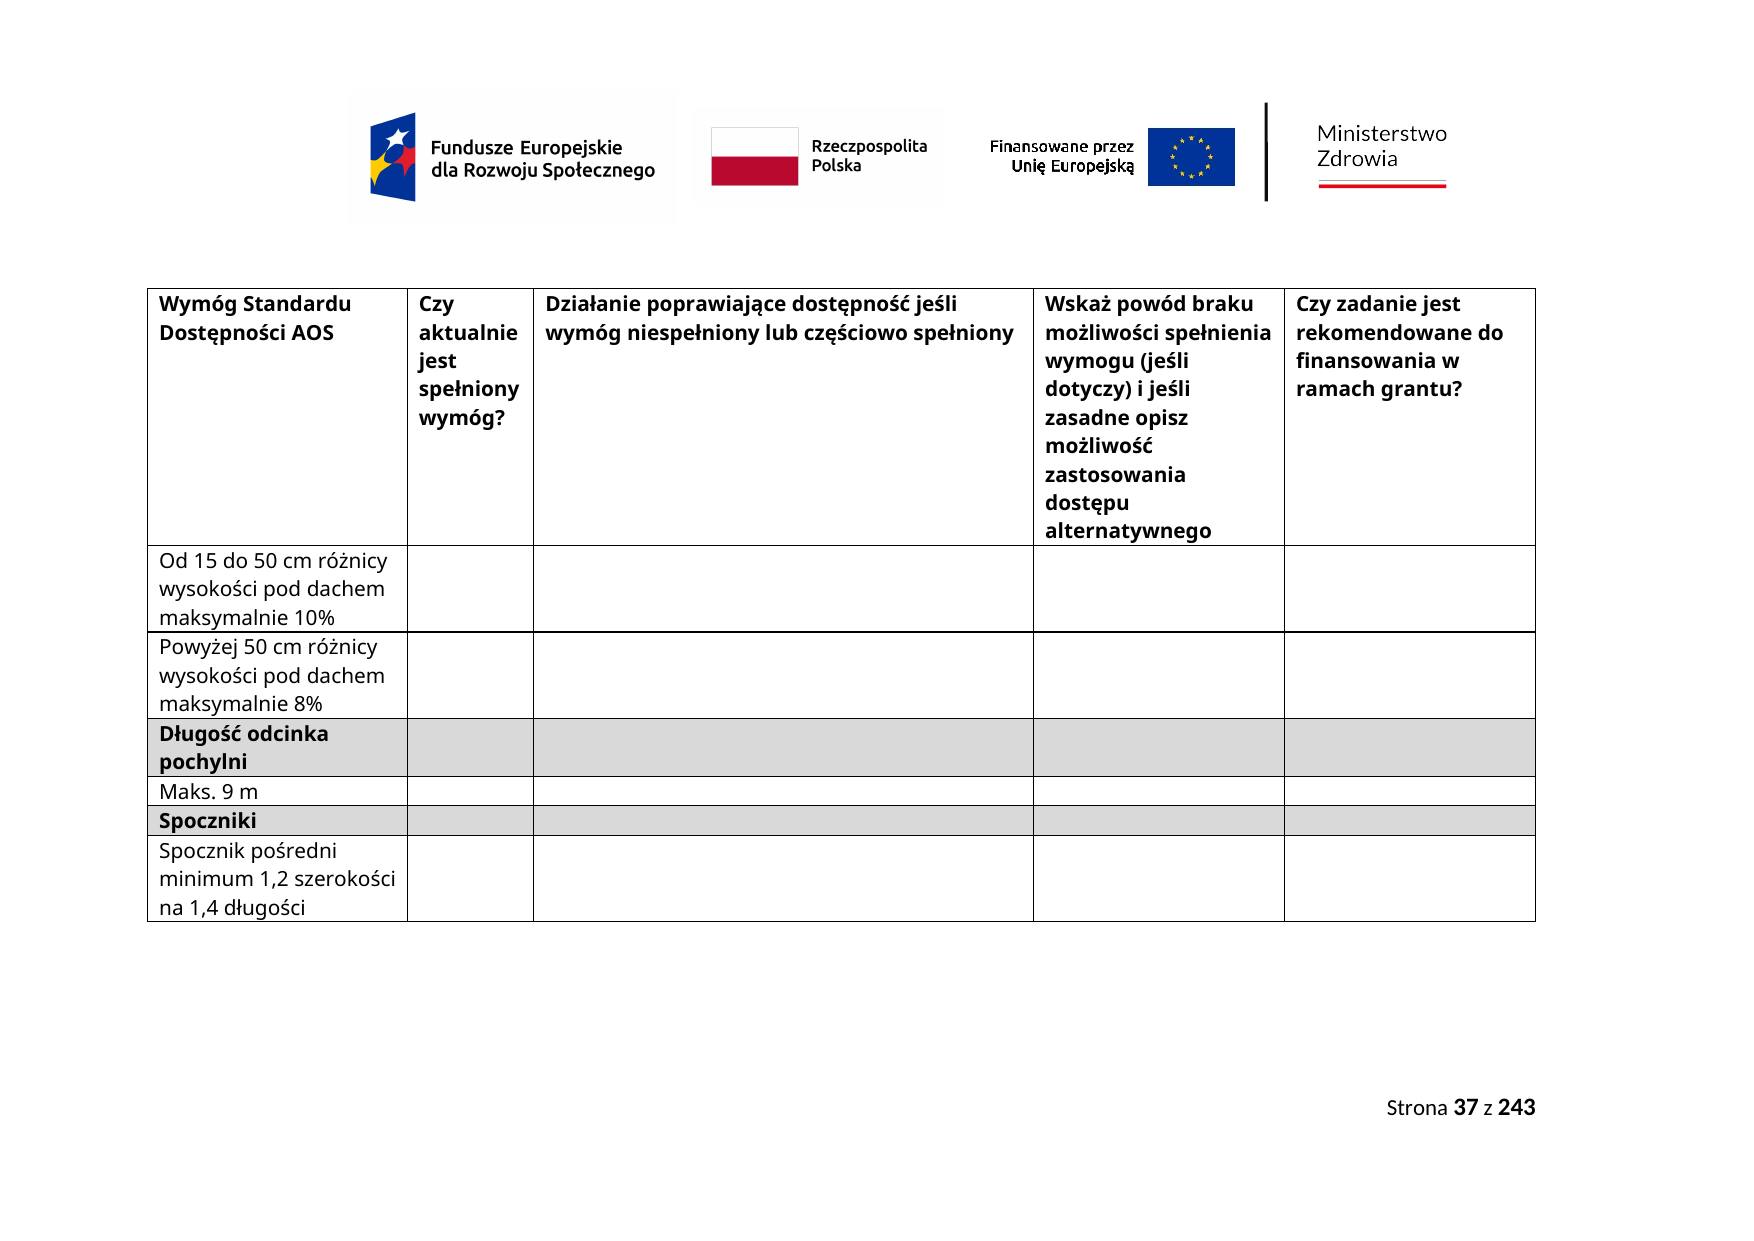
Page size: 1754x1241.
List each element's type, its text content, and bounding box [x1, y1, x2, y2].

table_header Działanie poprawiające dostępność jeśli wymóg niespełniony lub częściowo spełniony [534, 289, 1033, 545]
table_cell [1285, 719, 1535, 776]
picture [971, 108, 1254, 205]
table_cell [408, 633, 533, 718]
table_cell [534, 719, 1033, 776]
picture [1302, 108, 1463, 205]
table_cell [534, 836, 1033, 921]
table_cell [1034, 777, 1284, 805]
table_header Czy aktualnie jest spełniony wymóg? [408, 289, 533, 545]
table_cell [1034, 546, 1284, 631]
table_cell Spoczniki [148, 806, 407, 835]
table_cell [534, 777, 1033, 805]
table_header Wymóg Standardu Dostępności AOS [148, 289, 407, 545]
picture [692, 108, 946, 205]
picture [348, 90, 677, 224]
table_cell Maks. 9 m [148, 777, 407, 805]
table_cell [1285, 777, 1535, 805]
table_cell [1034, 719, 1284, 776]
table_cell [534, 633, 1033, 718]
table_cell [1285, 836, 1535, 921]
table_cell [408, 719, 533, 776]
table_cell [1034, 633, 1284, 718]
table_cell [534, 546, 1033, 631]
table_cell [408, 806, 533, 835]
table_cell [1285, 806, 1535, 835]
table_cell [1285, 546, 1535, 631]
table_cell Powyżej 50 cm różnicy wysokości pod dachem maksymalnie 8% [148, 633, 407, 718]
table_cell [408, 777, 533, 805]
table_header Wskaż powód braku możliwości spełnienia wymogu (jeśli dotyczy) i jeśli zasadne opisz możliwość zastosowania dostępu alternatywnego [1034, 289, 1284, 545]
table_cell Spocznik pośredni minimum 1,2 szerokości na 1,4 długości [148, 836, 407, 921]
table_cell [534, 806, 1033, 835]
table_cell [1034, 836, 1284, 921]
table_header Czy zadanie jest rekomendowane do finansowania w ramach grantu? [1285, 289, 1535, 545]
table_cell [1285, 633, 1535, 718]
table_cell [408, 836, 533, 921]
table_cell [408, 546, 533, 631]
table_cell Długość odcinka pochylni [148, 719, 407, 776]
table_cell Od 15 do 50 cm różnicy wysokości pod dachem maksymalnie 10% [148, 546, 407, 631]
table_cell [1034, 806, 1284, 835]
